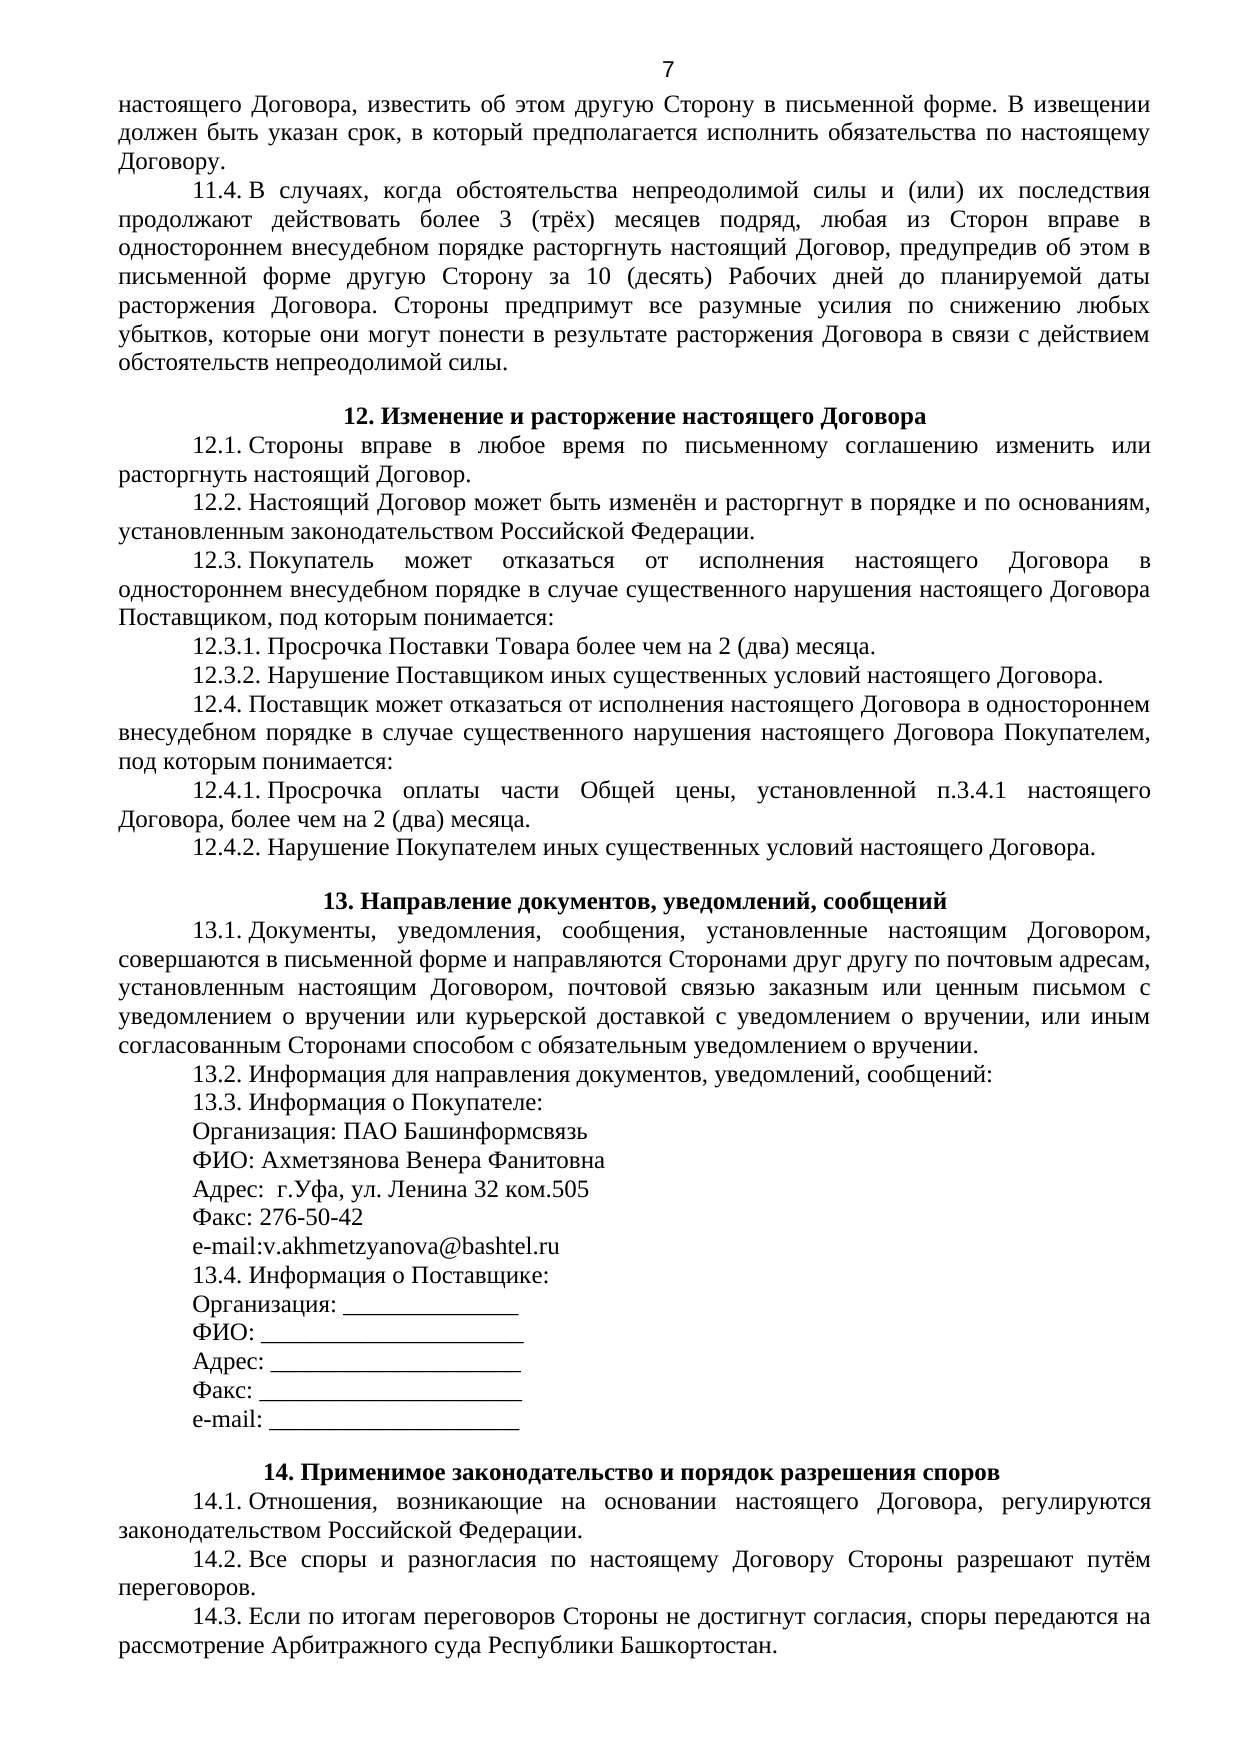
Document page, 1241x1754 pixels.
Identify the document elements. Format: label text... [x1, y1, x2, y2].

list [118, 89, 1152, 175]
list Информация о Покупателе: [118, 1087, 1152, 1116]
list Стороны вправе в любое время по письменному соглашению изменить или расторгнуть настоящий Договор. [118, 430, 1152, 487]
list Документы, уведомления, сообщения, установленные настоящим Договором, совершаются в письменной форме и направляются Сторонами друг другу по почтовым адресам, установленным настоящим Договором, почтовой связью заказным или ценным письмом с уведомлением о вручении или курьерской доставкой с уведомлением о вручении, или иным согласованным Сторонами способом с обязательным уведомлением о вручении. [118, 915, 1152, 1059]
list Просрочка оплаты части Общей цены, установленной п.3.4.1 настоящего Договора, более чем на 2 (два) месяца. [118, 775, 1152, 832]
text Адрес: ____________________ [118, 1346, 1152, 1375]
text ФИО: _____________________ [118, 1317, 1152, 1346]
list Информация для направления документов, уведомлений, сообщений: [118, 1059, 1152, 1087]
list Поставщик может отказаться от исполнения настоящего Договора в одностороннем внесудебном порядке в случае существенного нарушения настоящего Договора Покупателем, под которым понимается: [118, 689, 1152, 775]
text Факс: 276-50-42 [118, 1202, 1152, 1231]
list Настоящий Договор может быть изменён и расторгнут в порядке и по основаниям, установленным законодательством Российской Федерации. [118, 487, 1152, 545]
text e-mail: ____________________ [192, 1404, 1152, 1432]
list Нарушение Покупателем иных существенных условий настоящего Договора. [192, 832, 1152, 861]
list Просрочка Поставки Товара более чем на 2 (два) месяца. [118, 631, 1152, 660]
list Отношения, возникающие на основании настоящего Договора, регулируются законодательством Российской Федерации. [118, 1486, 1152, 1544]
list Если по итогам переговоров Стороны не достигнут согласия, споры передаются на рассмотрение Арбитражного суда Республики Башкортостан. [118, 1601, 1152, 1659]
text ФИО: Ахметзянова Венера Фанитовна [118, 1145, 1152, 1174]
text Организация: ______________ [118, 1289, 1152, 1317]
text Факс: _____________________ [118, 1375, 1152, 1404]
text e-mail:v.akhmetzyanova@bashtel.ru [118, 1231, 1152, 1260]
list Все споры и разногласия по настоящему Договору Стороны разрешают путём переговоров. [118, 1544, 1152, 1601]
list Покупатель может отказаться от исполнения настоящего Договора в одностороннем внесудебном порядке в случае существенного нарушения настоящего Договора Поставщиком, под которым понимается: [118, 545, 1152, 631]
list Информация о Поставщике: [118, 1260, 1152, 1289]
list Изменение и расторжение настоящего Договора [118, 401, 1152, 430]
text Организация: ПАО Башинформсвязь [118, 1116, 1152, 1145]
list Направление документов, уведомлений, сообщений [118, 886, 1152, 915]
list В случаях, когда обстоятельства непреодолимой силы и (или) их последствия продолжают действовать более 3 (трёх) месяцев подряд, любая из Сторон вправе в одностороннем внесудебном порядке расторгнуть настоящий Договор, предупредив об этом в письменной форме другую Сторону за 10 (десять) Рабочих дней до планируемой даты расторжения Договора. Стороны предпримут все разумные усилия по снижению любых убытков, которые они могут понести в результате расторжения Договора в связи с действием обстоятельств непреодолимой силы. [118, 175, 1152, 376]
text Адрес: г.Уфа, ул. Ленина 32 ком.505 [118, 1174, 1152, 1202]
list Нарушение Поставщиком иных существенных условий настоящего Договора. [118, 660, 1152, 689]
list Применимое законодательство и порядок разрешения споров [118, 1457, 1152, 1486]
